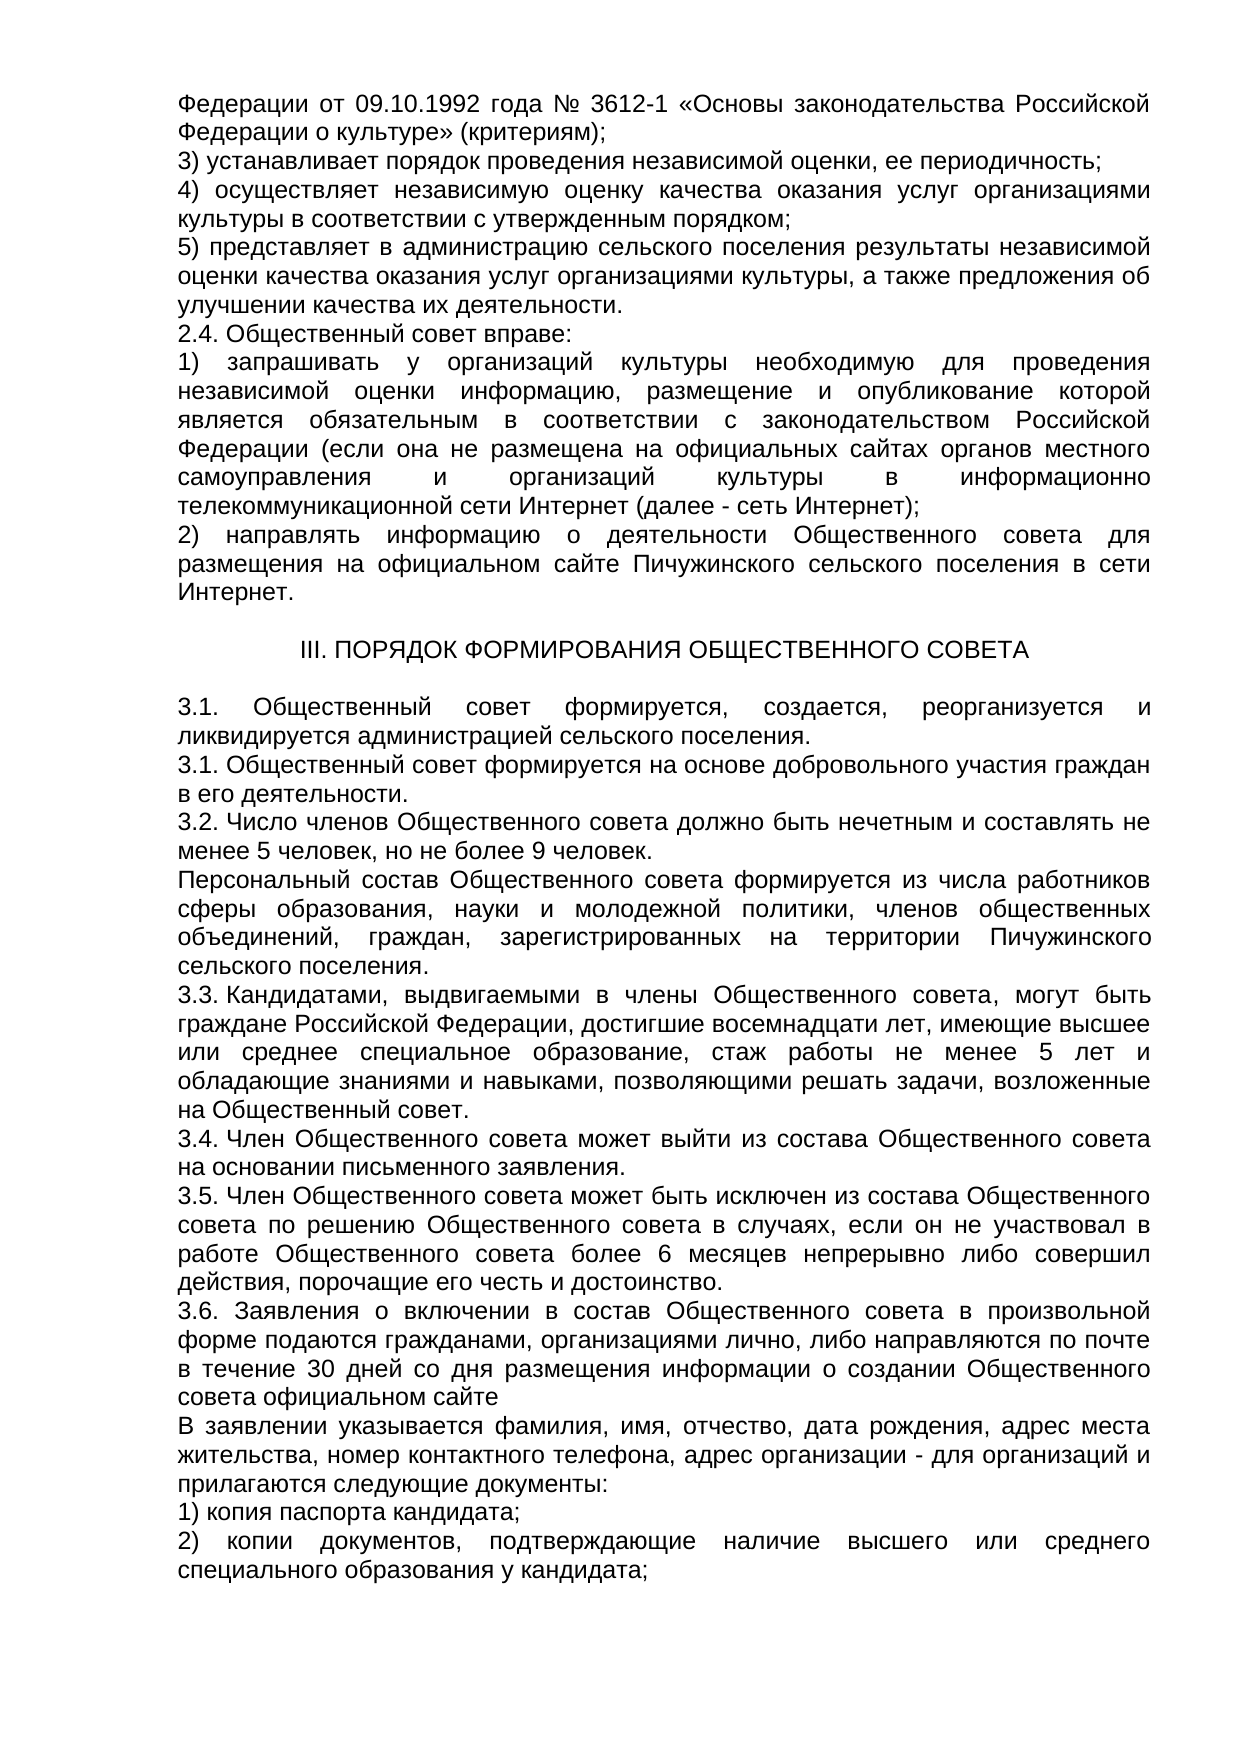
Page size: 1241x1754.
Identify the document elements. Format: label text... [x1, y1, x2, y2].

text 2) направлять информацию о деятельности Общественного совета для размещения на официальном сайте Пичужинского сельского поселения в сети Интернет. [177, 520, 1152, 606]
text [177, 89, 1152, 146]
text 3.5.​ Член Общественного совета может быть исключен из состава Общественного совета по решению Общественного совета в случаях, если он не участвовал в работе Общественного совета более 6 месяцев непрерывно либо совершил действия, порочащие его честь и достоинство. [177, 1181, 1152, 1296]
text 3.3.​ Кандидатами, выдвигаемыми в члены Общественного совета, могут быть граждане Российской Федерации, достигшие восемнадцати лет, имеющие высшее или среднее специальное образование, стаж работы не менее 5 лет и обладающие знаниями и навыками, позволяющими решать задачи, возложенные на Общественный совет. [177, 980, 1152, 1124]
text 3.1. Общественный совет формируется, создается, реорганизуется и ликвидируется администрацией сельского поселения. [177, 692, 1152, 750]
text 3.6. Заявления о включении в состав Общественного совета в произвольной форме подаются гражданами, организациями лично, либо направляются по почте в течение 30 дней со дня размещения информации о создании Общественного совета официальном сайте [177, 1382, 1152, 1411]
text 3.4.​ Член Общественного совета может выйти из состава Общественного совета на основании письменного заявления. [177, 1124, 1152, 1181]
text 3.1.​ Общественный совет формируется на основе добровольного участия граждан в его деятельности. [177, 750, 1152, 807]
text 1) копия паспорта кандидата; [177, 1497, 1152, 1526]
text Персональный состав Общественного совета формируется из числа работников сферы образования, науки и молодежной политики, членов общественных объединений, граждан, зарегистрированных на территории Пичужинского сельского поселения. [177, 865, 1152, 980]
text 3.2.​ Число членов Общественного совета должно быть нечетным и составлять не менее 5 человек, но не более 9 человек. [177, 807, 1152, 865]
text 2) копии документов, подтверждающие наличие высшего или среднего специального образования у кандидата; [177, 1526, 1152, 1584]
text В заявлении указывается фамилия, имя, отчество, дата рождения, адрес места жительства, номер контактного телефона, адрес организации - для организаций и прилагаются следующие документы: [177, 1411, 1152, 1497]
text 2.4. Общественный совет вправе: [177, 319, 1152, 347]
text 4) осуществляет независимую оценку качества оказания услуг организациями культуры в соответствии с утвержденным порядком; [177, 175, 1152, 232]
text 3) устанавливает порядок проведения независимой оценки, ее периодичность; [177, 146, 1152, 175]
text 5) представляет в администрацию сельского поселения результаты независимой оценки качества оказания услуг организациями культуры, а также предложения об улучшении качества их деятельности. [177, 232, 1152, 319]
text III. ПОРЯДОК ФОРМИРОВАНИЯ ОБЩЕСТВЕННОГО СОВЕТА [177, 635, 1152, 664]
text 1) запрашивать у организаций культуры необходимую для проведения независимой оценки информацию, размещение и опубликование которой является обязательным в соответствии с законодательством Российской Федерации (если она не размещена на официальных сайтах органов местного самоуправления и организаций культуры в информационно телекоммуникационной сети Интернет (далее - сеть Интернет); [177, 347, 1152, 520]
